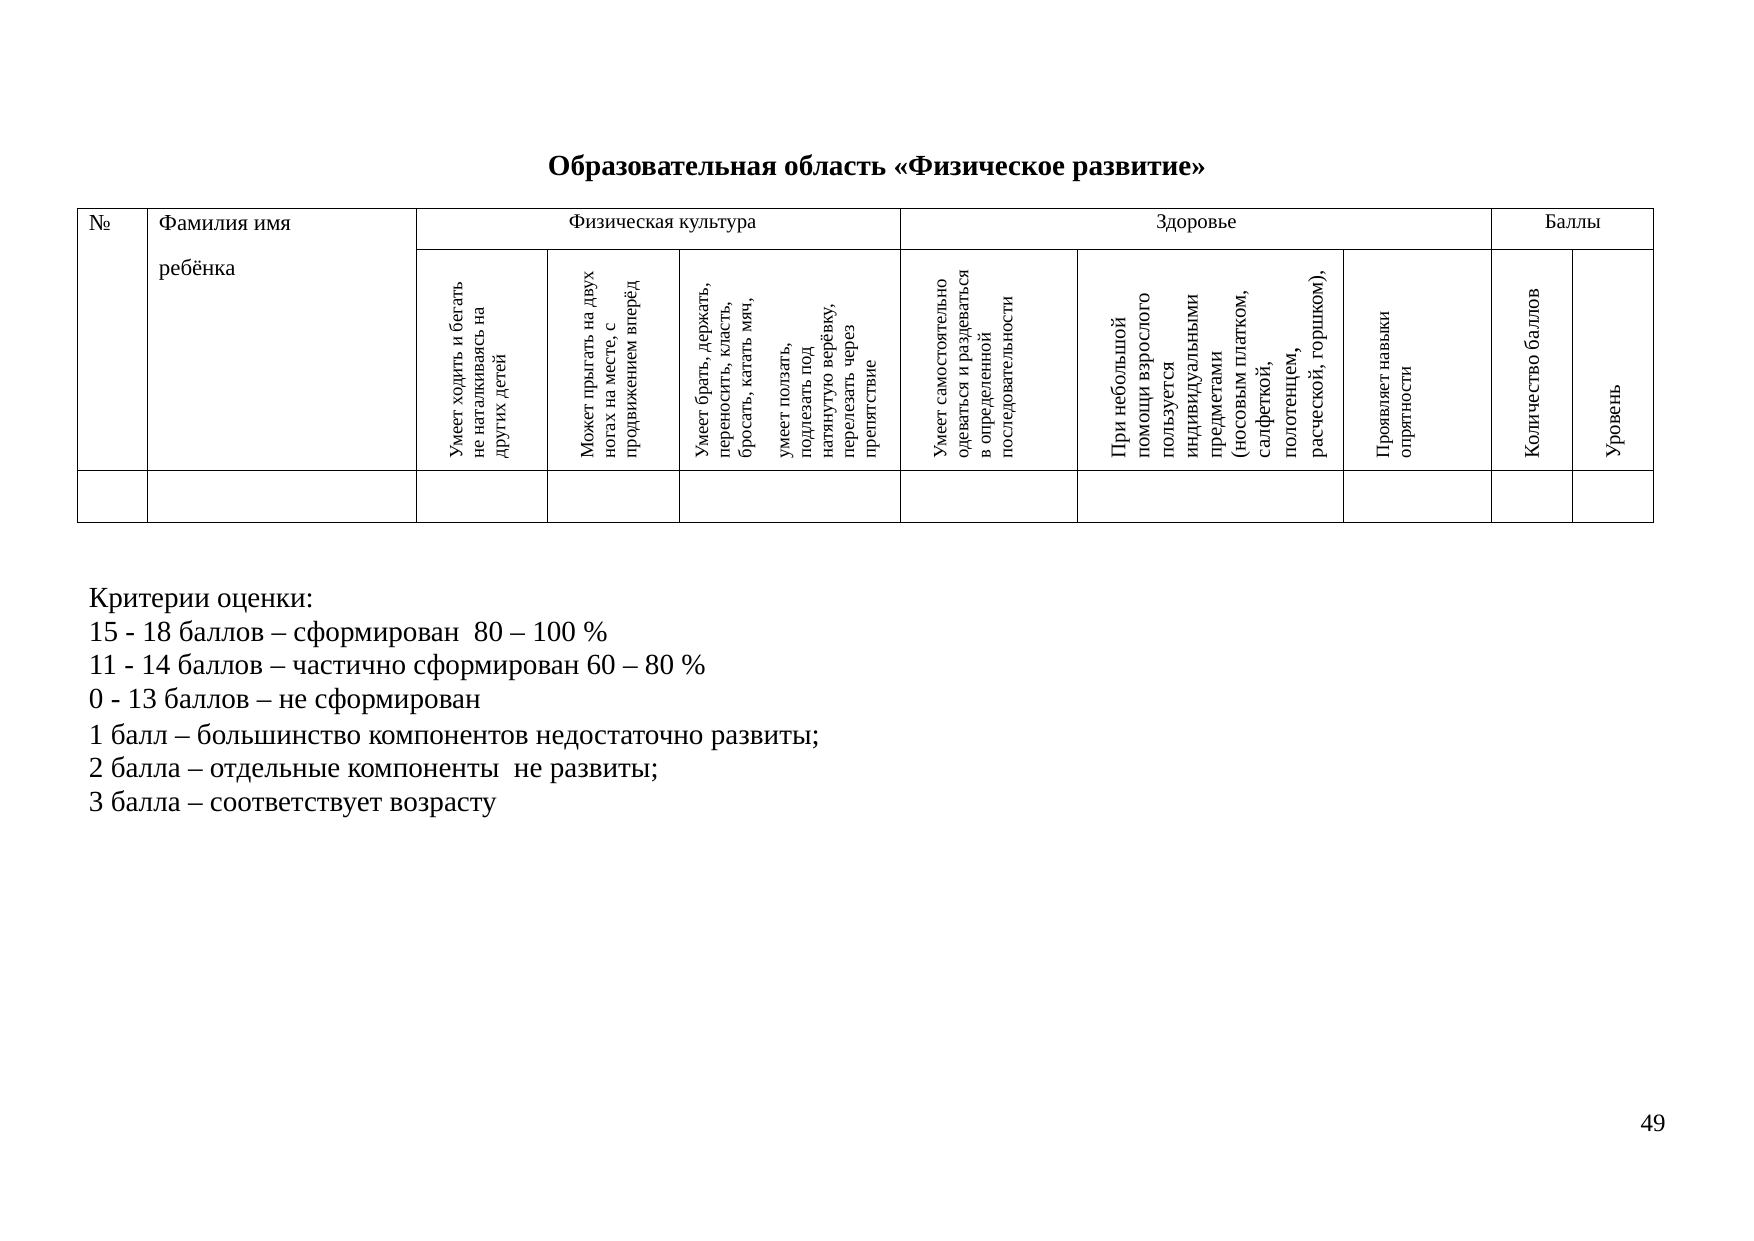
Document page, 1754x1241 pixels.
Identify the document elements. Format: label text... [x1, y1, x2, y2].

text 11 - 14 баллов – частично сформирован 60 – 80 % [89, 647, 1665, 681]
table_cell Проявляет навыки опрятности [1344, 250, 1491, 470]
text 0 - 13 баллов – не сформирован [89, 681, 1665, 714]
text Образовательная область «Физическое развитие» [89, 148, 1665, 181]
text 1 балл – большинство компонентов недостаточно развиты; [89, 717, 1665, 751]
table_cell [78, 471, 147, 522]
table_cell Умеет брать, держать, переносить, класть, бросать, катать мяч, умеет ползать, подлезать под натянутую верёвку, перелезать через препятствие [680, 250, 900, 470]
table_cell [901, 471, 1077, 522]
table_header № [78, 209, 147, 470]
table_cell Умеет самостоятельно одеваться и раздеваться в определенной последовательности [901, 250, 1077, 470]
table_header Баллы [1492, 209, 1653, 249]
table_cell Количество баллов [1492, 250, 1572, 470]
table_header Фамилия имя ребёнка [148, 209, 416, 470]
table_cell [548, 471, 679, 522]
table_cell [1344, 471, 1491, 522]
table_cell Уровень [1573, 250, 1653, 470]
table_cell При небольшой помощи взрослого пользуется индивидуальными предметами (носовым платком, салфеткой, полотенцем, расческой, горшком), самостоятельно есть [1078, 250, 1343, 470]
table_cell Умеет ходить и бегать не наталкиваясь на других детей [417, 250, 547, 470]
table_header Здоровье [901, 209, 1491, 249]
text 15 - 18 баллов – сформирован 80 – 100 % [89, 614, 1665, 647]
table_cell [148, 471, 416, 522]
table_cell Может прыгать на двух ногах на месте, с продвижением вперёд [548, 250, 679, 470]
text 3 балла – соответствует возрасту [89, 784, 1665, 818]
table_cell [1573, 471, 1653, 522]
text 2 балла – отдельные компоненты не развиты; [89, 751, 1665, 784]
table_header Физическая культура [417, 209, 900, 249]
table_cell [680, 471, 900, 522]
table_cell [1078, 471, 1343, 522]
text Критерии оценки: [89, 580, 1665, 614]
table_cell [417, 471, 547, 522]
table_cell [1492, 471, 1572, 522]
